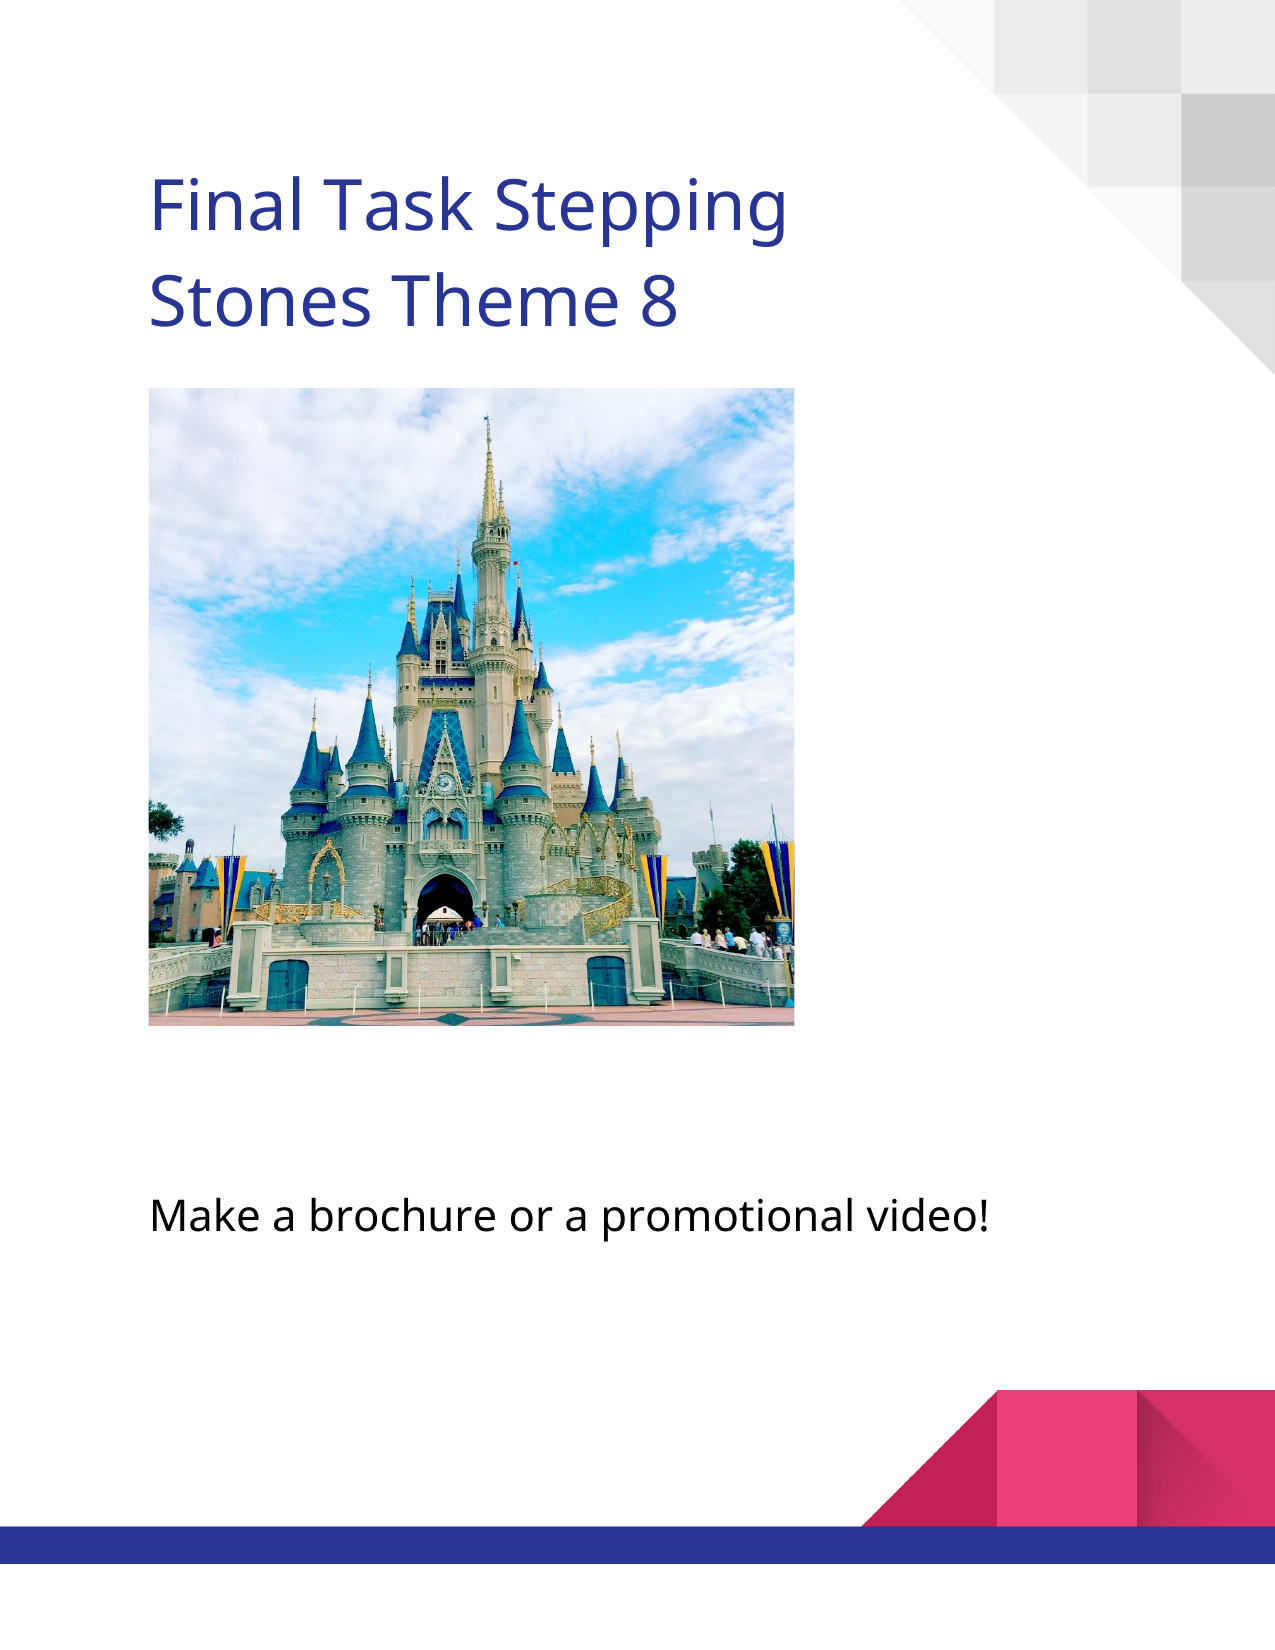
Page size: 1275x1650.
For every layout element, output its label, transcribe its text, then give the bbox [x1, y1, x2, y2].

subtitle Make a brochure or a promotional video! [148, 1185, 1125, 1245]
picture [148, 388, 795, 1026]
picture [900, 0, 1275, 375]
title Final Task Stepping Stones Theme 8 [148, 154, 1125, 347]
picture [0, 1388, 1275, 1564]
